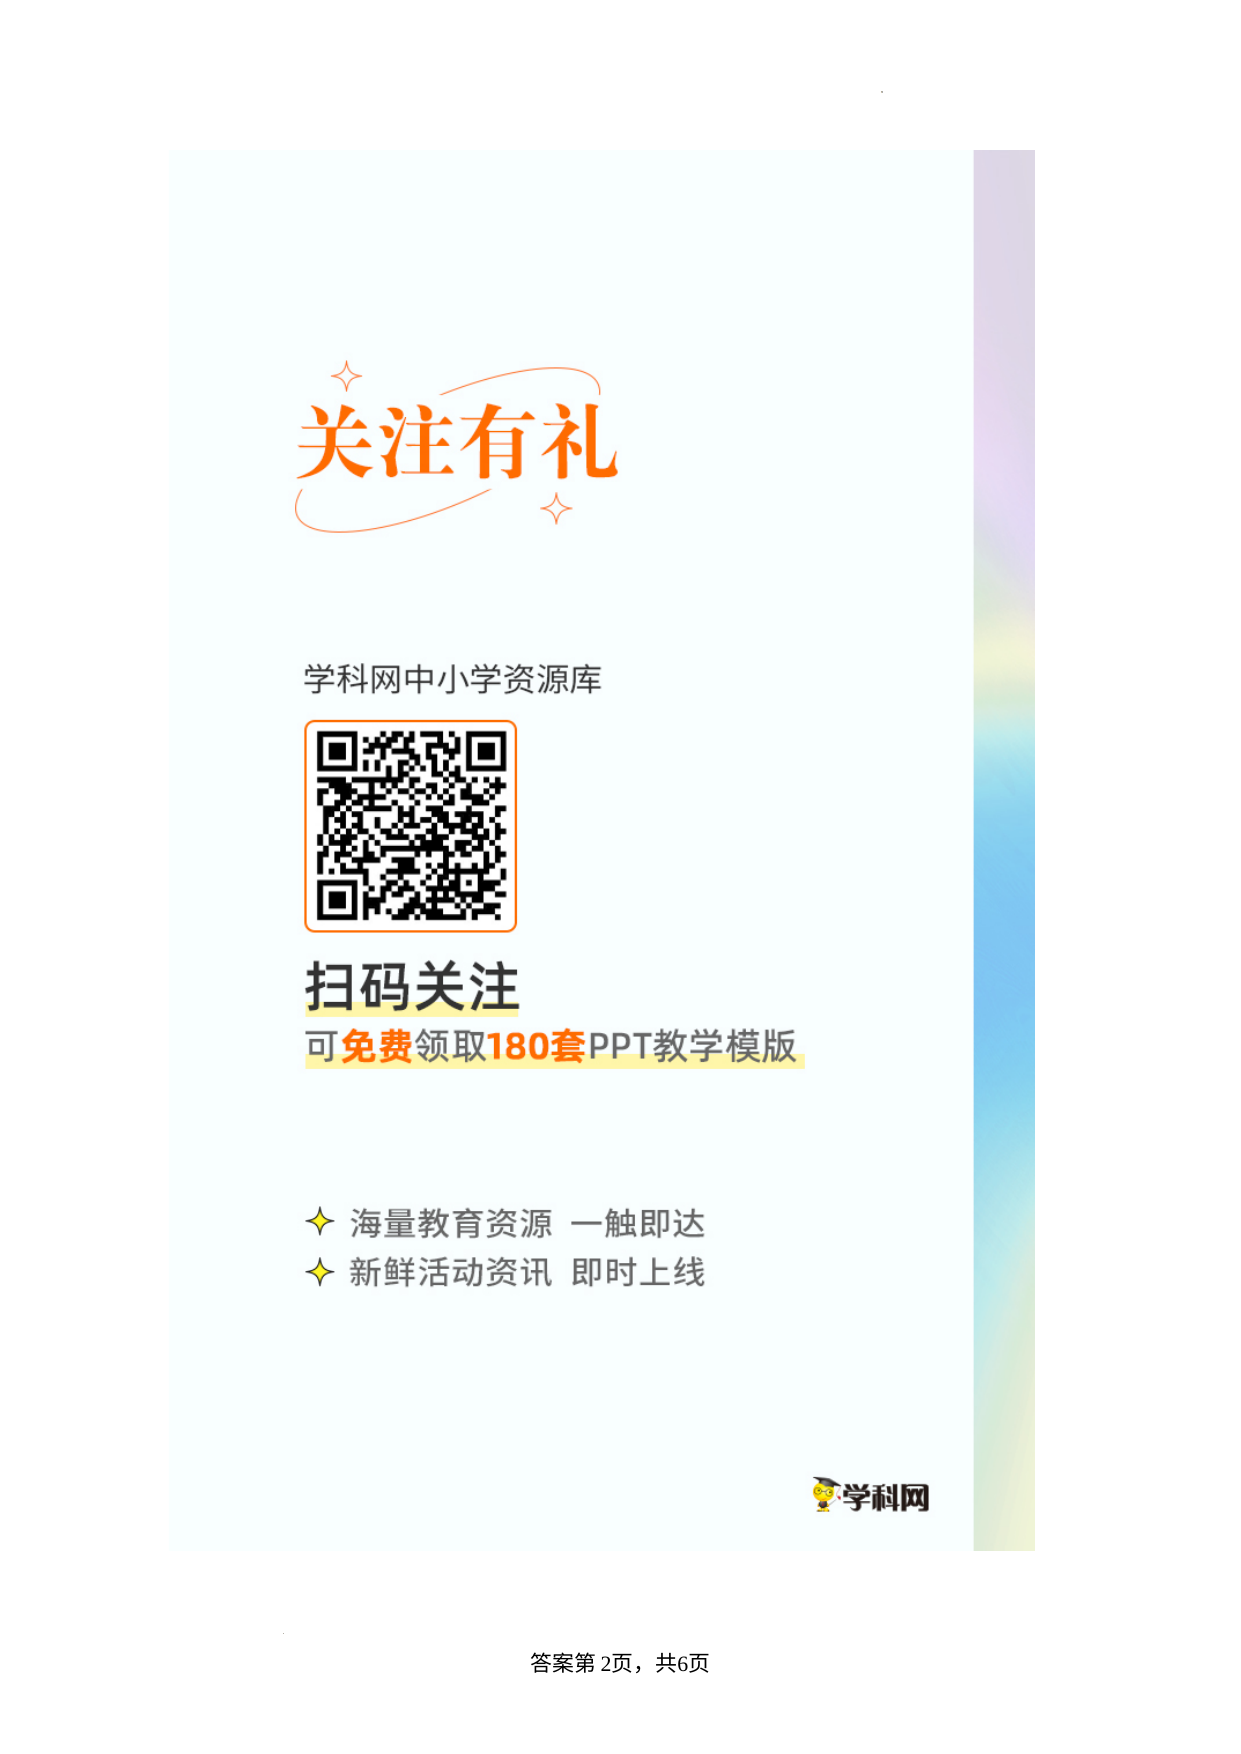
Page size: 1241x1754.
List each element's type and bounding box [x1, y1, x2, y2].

picture [168, 150, 1035, 1551]
